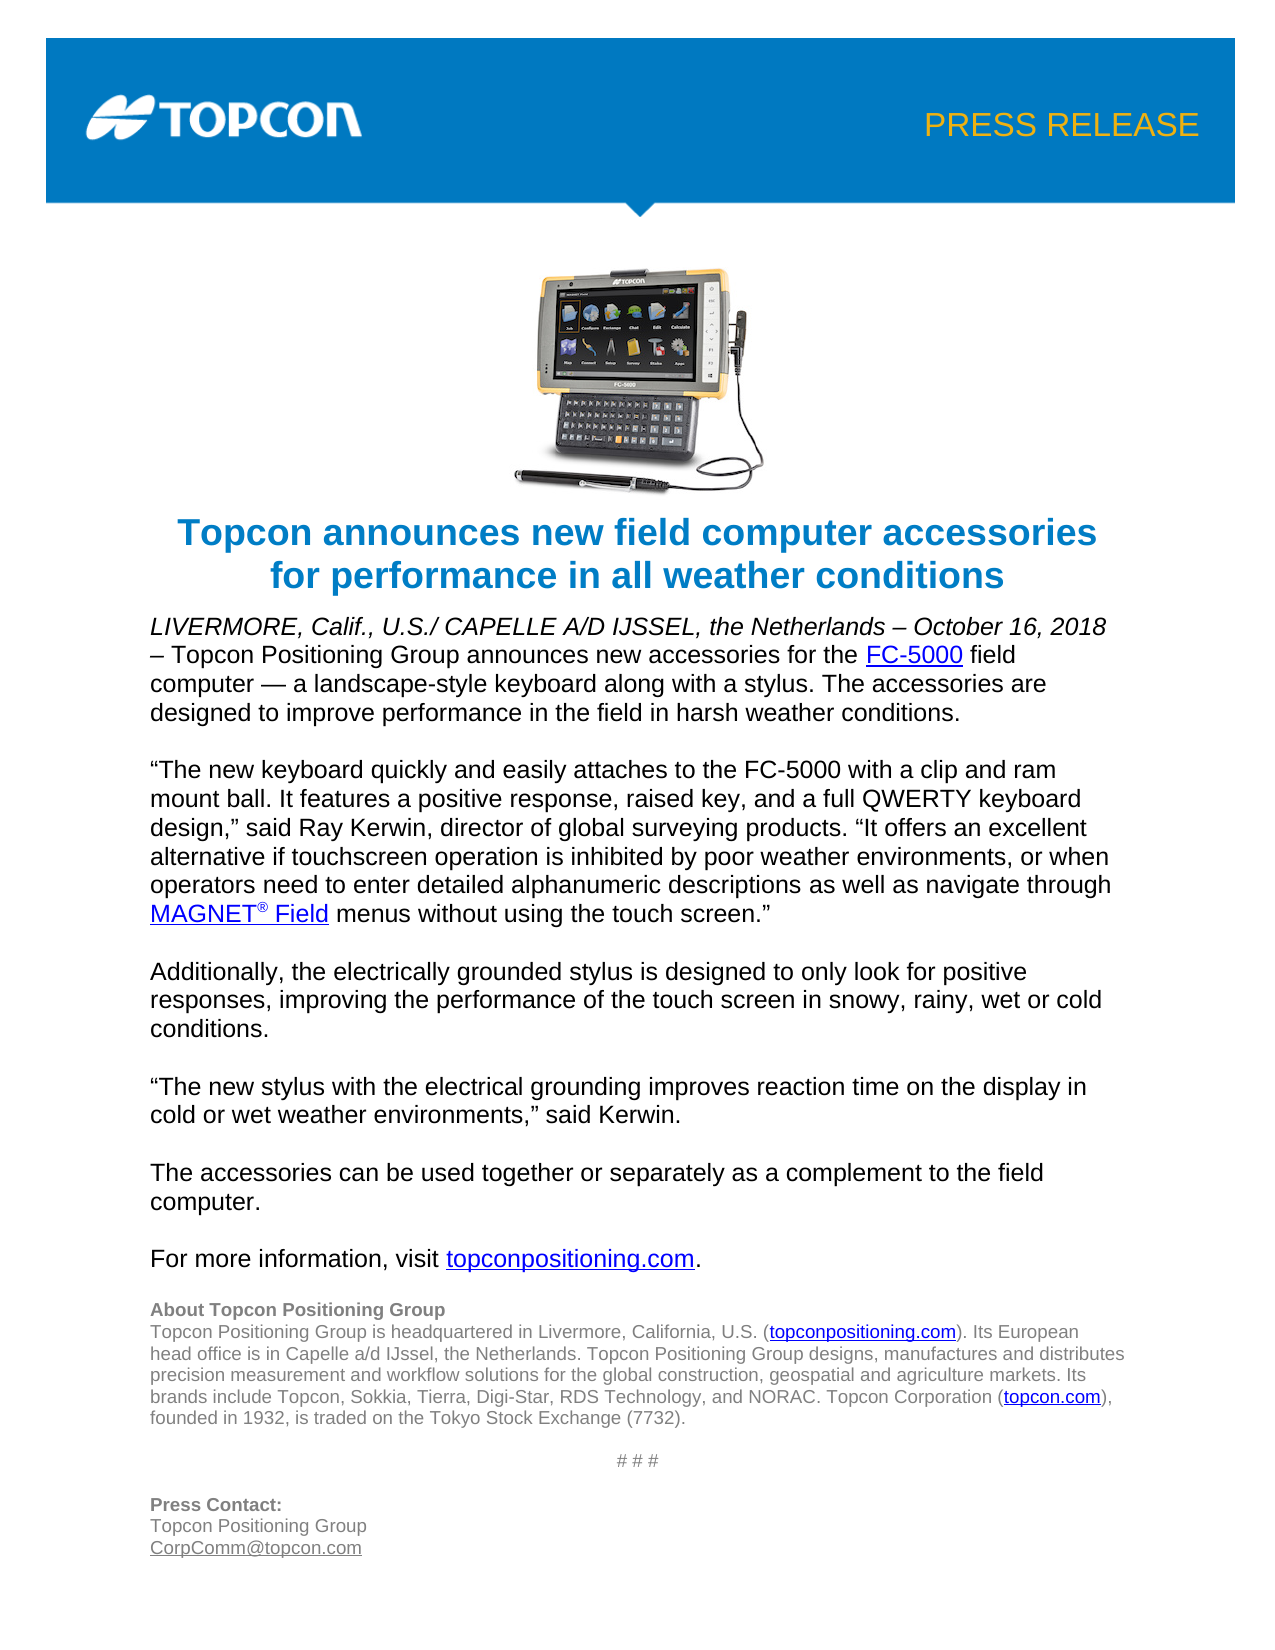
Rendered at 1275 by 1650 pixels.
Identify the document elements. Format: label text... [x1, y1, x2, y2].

text Topcon announces new field computer accessories for performance in all weather conditions [150, 510, 1125, 596]
picture [502, 259, 774, 505]
text Press Contact: [150, 1493, 1125, 1515]
text Additionally, the electrically grounded stylus is designed to only look for positive responses, improving the performance of the touch screen in snowy, rainy, wet or cold conditions. [150, 957, 1125, 1043]
text About Topcon Positioning Group Topcon Positioning Group is headquartered in Livermore, California, U.S. (topconpositioning.com). Its European head office is in Capelle a/d IJssel, the Netherlands. Topcon Positioning Group designs, manufactures and distributes precision measurement and workflow solutions for the global construction, geospatial and agriculture markets. Its brands include Topcon, Sokkia, Tierra, Digi-Star, RDS Technology, and NORAC. Topcon Corporation (topcon.com), founded in 1932, is traded on the Tokyo Stock Exchange (7732). [150, 1299, 1125, 1429]
picture [46, 38, 1235, 217]
text For more information, visit topconpositioning.com. [150, 1244, 1125, 1273]
text “The new keyboard quickly and easily attaches to the FC-5000 with a clip and ram mount ball. It features a positive response, raised key, and a full QWERTY keyboard design,” said Ray Kerwin, director of global surveying products. “It offers an excellent alternative if touchscreen operation is inhibited by poor weather environments, or when operators need to enter detailed alphanumeric descriptions as well as navigate through MAGNET® Field menus without using the touch screen.” [150, 755, 1125, 928]
text LIVERMORE, Calif., U.S./ CAPELLE A/D IJSSEL, the Netherlands – October 16, 2018 – Topcon Positioning Group announces new accessories for the FC-5000 field computer — a landscape-style keyboard along with a stylus. The accessories are designed to improve performance in the field in harsh weather conditions. [150, 612, 1125, 727]
text # # # [150, 1450, 1125, 1472]
text CorpComm@topcon.com [150, 1536, 1125, 1558]
text The accessories can be used together or separately as a complement to the field computer. [150, 1158, 1125, 1215]
text Topcon Positioning Group [150, 1515, 1125, 1536]
text “The new stylus with the electrical grounding improves reaction time on the display in cold or wet weather environments,” said Kerwin. [150, 1072, 1125, 1129]
